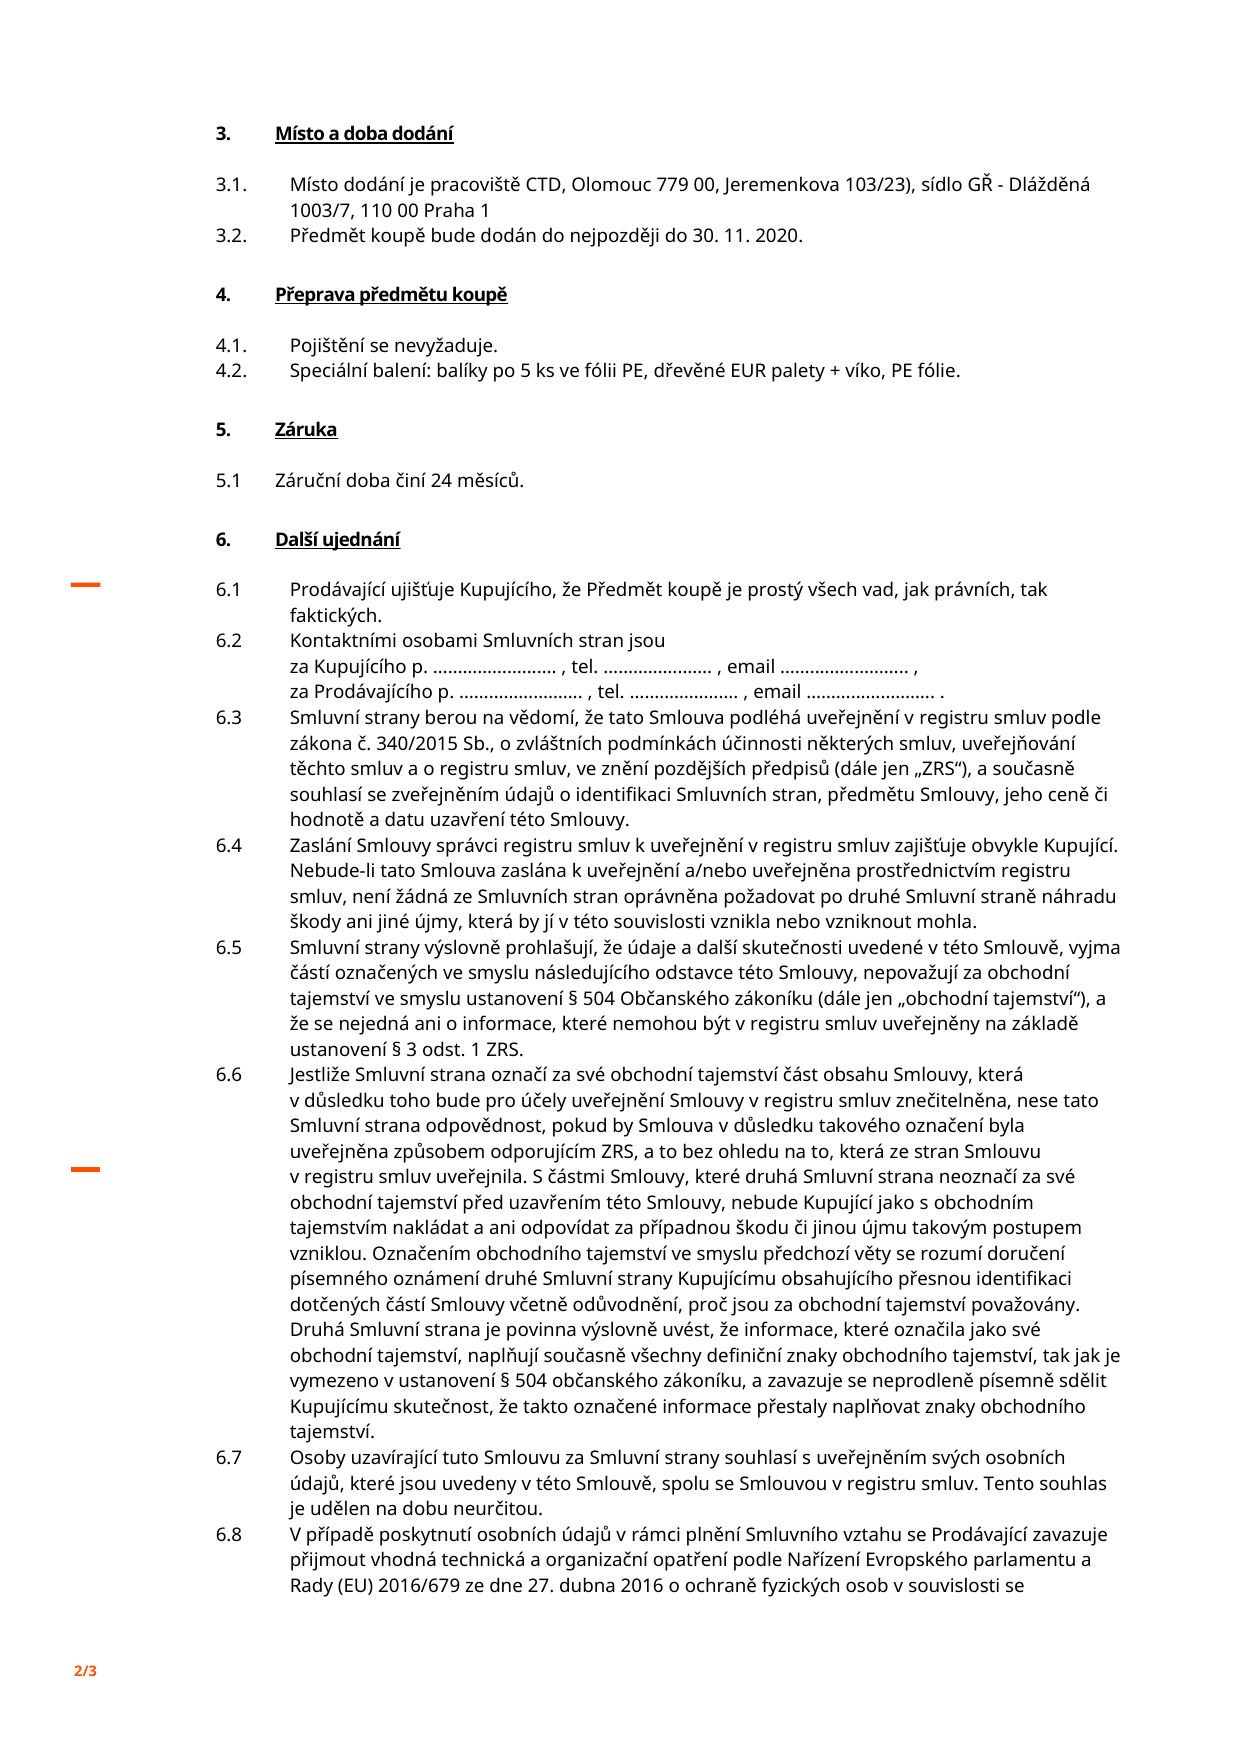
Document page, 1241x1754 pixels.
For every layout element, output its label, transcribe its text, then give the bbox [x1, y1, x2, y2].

list Jestliže Smluvní strana označí za své obchodní tajemství část obsahu Smlouvy, která v důsledku toho bude pro účely uveřejnění Smlouvy v registru smluv znečitelněna, nese tato Smluvní strana odpovědnost, pokud by Smlouva v důsledku takového označení byla uveřejněna způsobem odporujícím ZRS, a to bez ohledu na to, která ze stran Smlouvu v registru smluv uveřejnila. S částmi Smlouvy, které druhá Smluvní strana neoznačí za své obchodní tajemství před uzavřením této Smlouvy, nebude Kupující jako s obchodním tajemstvím nakládat a ani odpovídat za případnou škodu či jinou újmu takovým postupem vzniklou. Označením obchodního tajemství ve smyslu předchozí věty se rozumí doručení písemného oznámení druhé Smluvní strany Kupujícímu obsahujícího přesnou identifikaci dotčených částí Smlouvy včetně odůvodnění, proč jsou za obchodní tajemství považovány. Druhá Smluvní strana je povinna výslovně uvést, že informace, které označila jako své obchodní tajemství, naplňují současně všechny definiční znaky obchodního tajemství, tak jak je vymezeno v ustanovení § 504 občanského zákoníku, a zavazuje se neprodleně písemně sdělit Kupujícímu skutečnost, že takto označené informace přestaly naplňovat znaky obchodního tajemství. [216, 1062, 1122, 1444]
list Osoby uzavírající tuto Smlouvu za Smluvní strany souhlasí s uveřejněním svých osobních údajů, které jsou uvedeny v této Smlouvě, spolu se Smlouvou v registru smluv. Tento souhlas je udělen na dobu neurčitou. [216, 1444, 1122, 1521]
list Smluvní strany berou na vědomí, že tato Smlouva podléhá uveřejnění v registru smluv podle zákona č. 340/2015 Sb., o zvláštních podmínkách účinnosti některých smluv, uveřejňování těchto smluv a o registru smluv, ve znění pozdějších předpisů (dále jen „ZRS“), a současně souhlasí se zveřejněním údajů o identifikaci Smluvních stran, předmětu Smlouvy, jeho ceně či hodnotě a datu uzavření této Smlouvy. [216, 704, 1122, 832]
list Zaslání Smlouvy správci registru smluv k uveřejnění v registru smluv zajišťuje obvykle Kupující. Nebude-li tato Smlouva zaslána k uveřejnění a/nebo uveřejněna prostřednictvím registru smluv, není žádná ze Smluvních stran oprávněna požadovat po druhé Smluvní straně náhradu škody ani jiné újmy, která by jí v této souvislosti vznikla nebo vzniknout mohla. [216, 832, 1122, 934]
subtitle Další ujednání [216, 526, 1122, 551]
list Speciální balení: balíky po 5 ks ve fólii PE, dřevěné EUR palety + víko, PE fólie. [216, 357, 1122, 383]
list Předmět koupě bude dodán do nejpozději do 30. 11. 2020. [216, 222, 1122, 248]
list za Kupujícího p. ……………………. , tel. …………………. , email …………………….. , [289, 653, 1122, 679]
subtitle Místo a doba dodání [216, 121, 1122, 146]
list Pojištění se nevyžaduje. [216, 332, 1122, 357]
list Smluvní strany výslovně prohlašují, že údaje a další skutečnosti uvedené v této Smlouvě, vyjma částí označených ve smyslu následujícího odstavce této Smlouvy, nepovažují za obchodní tajemství ve smyslu ustanovení § 504 Občanského zákoníku (dále jen „obchodní tajemství“), a že se nejedná ani o informace, které nemohou být v registru smluv uveřejněny na základě ustanovení § 3 odst. 1 ZRS. [216, 934, 1122, 1062]
list za Prodávajícího p. ……………………. , tel. …………………. , email …………………….. . [289, 679, 1122, 704]
list Prodávající ujišťuje Kupujícího, že Předmět koupě je prostý všech vad, jak právních, tak faktických. [216, 577, 1122, 628]
list Místo dodání je pracoviště CTD, Olomouc 779 00, Jeremenkova 103/23), sídlo GŘ - Dlážděná 1003/7, 110 00 Praha 1 [216, 171, 1122, 222]
list Záruční doba činí 24 měsíců. [216, 467, 1122, 493]
subtitle Záruka [216, 416, 1122, 442]
list Kontaktními osobami Smluvních stran jsou [216, 628, 1122, 653]
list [216, 1521, 1122, 1597]
subtitle Přeprava předmětu koupě [216, 281, 1122, 307]
